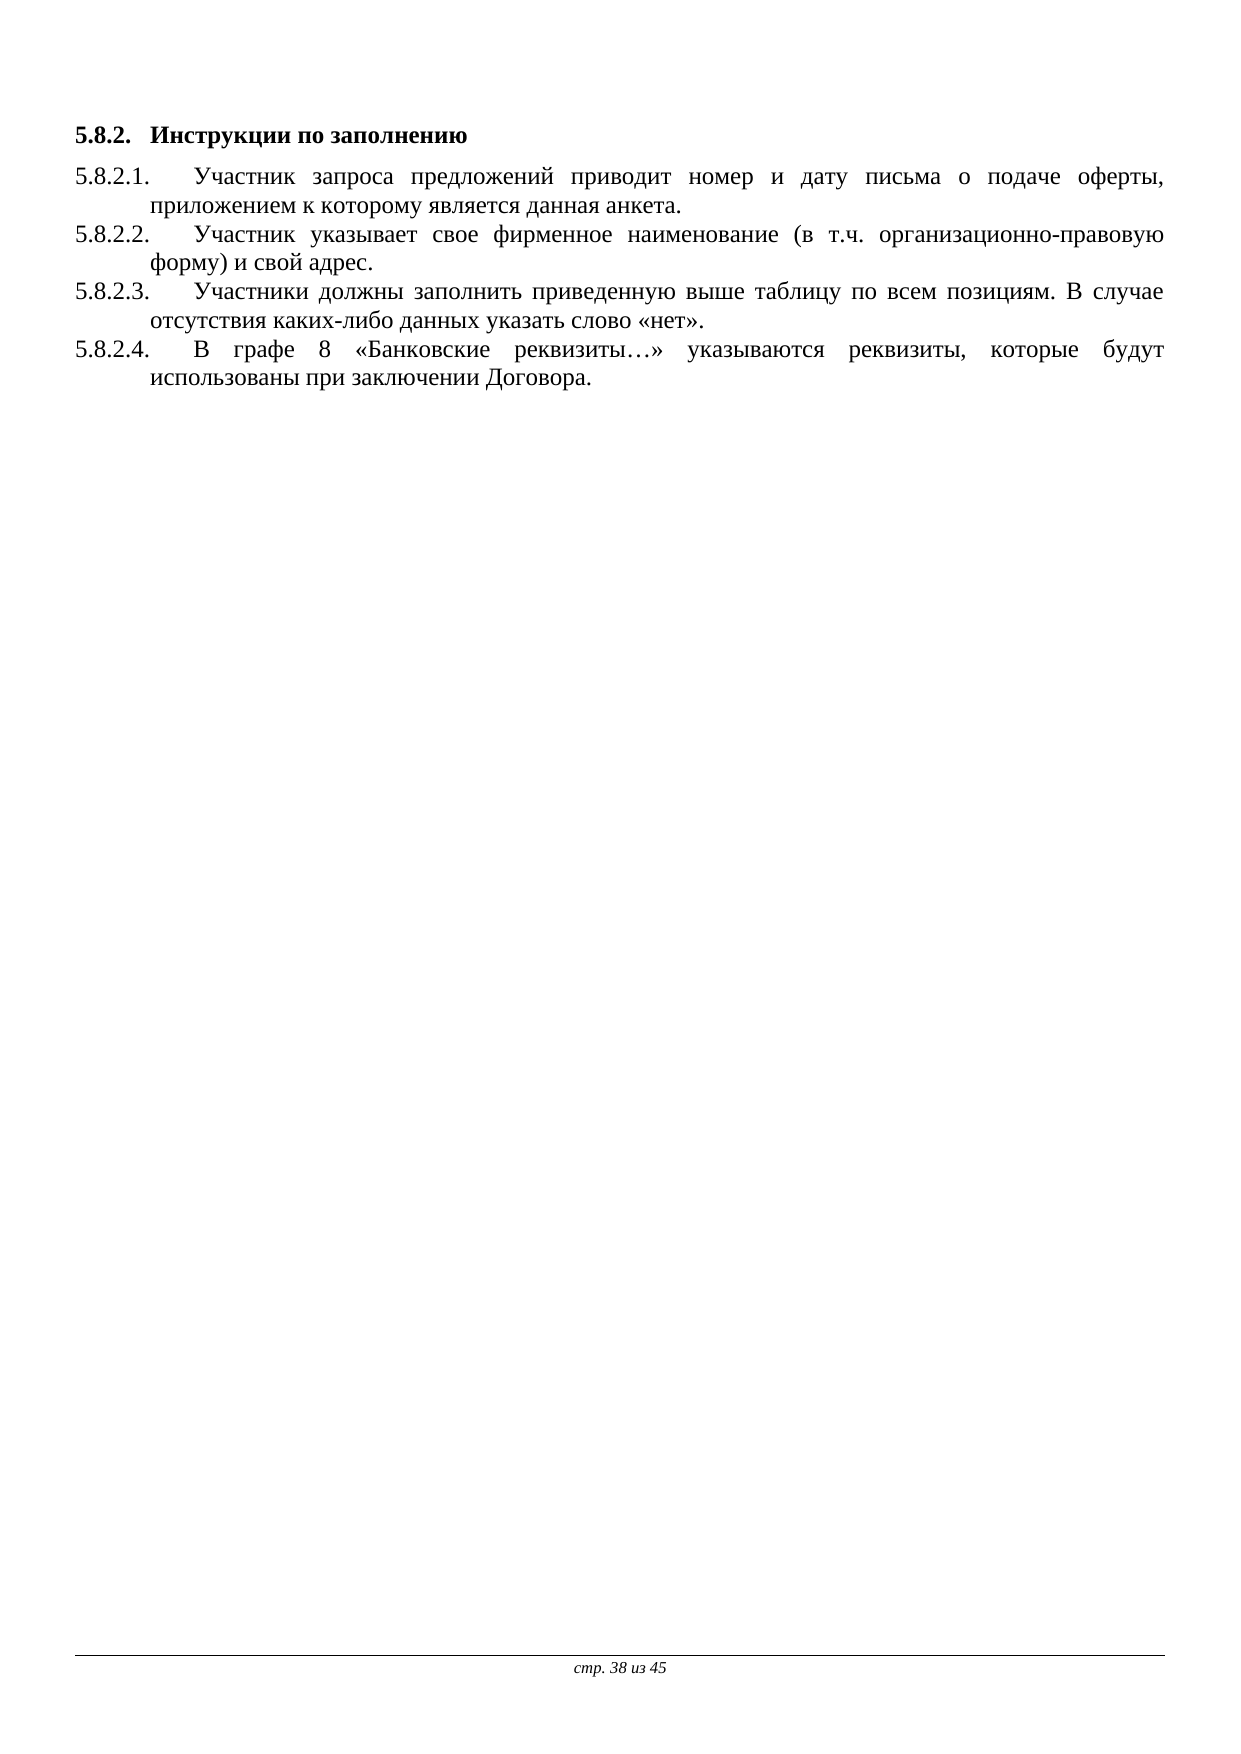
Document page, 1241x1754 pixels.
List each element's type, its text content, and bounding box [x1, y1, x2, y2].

list Участники должны заполнить приведенную выше таблицу по всем позициям. В случае отсутствия каких-либо данных указать слово «нет». [75, 276, 1165, 334]
list Участник запроса предложений приводит номер и дату письма о подаче оферты, приложением к которому является данная анкета. [75, 161, 1165, 219]
list Инструкции по заполнению [75, 120, 1165, 149]
list В графе 8 «Банковские реквизиты…» указываются реквизиты, которые будут использованы при заключении Договора. [75, 334, 1165, 391]
list Участник указывает свое фирменное наименование (в т.ч. организационно-правовую форму) и свой адрес. [75, 219, 1165, 276]
